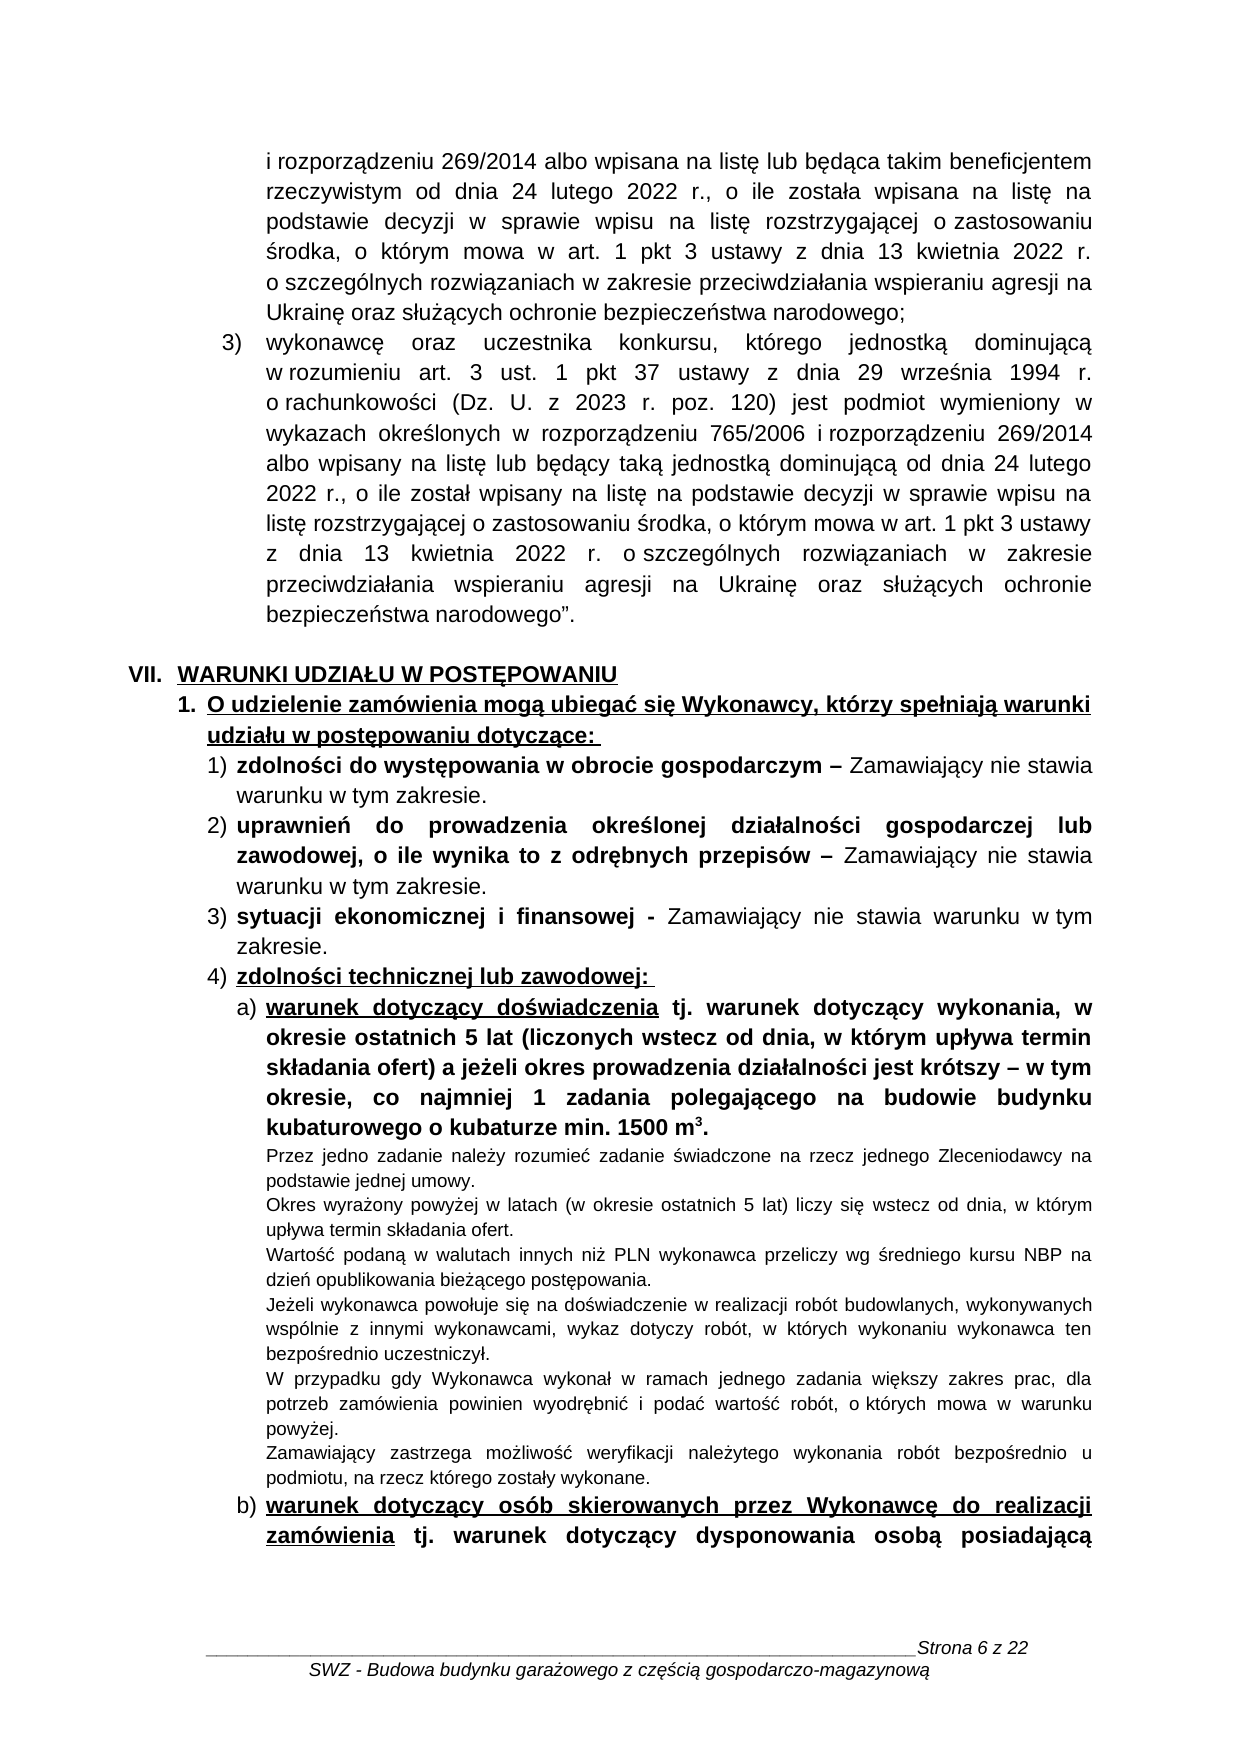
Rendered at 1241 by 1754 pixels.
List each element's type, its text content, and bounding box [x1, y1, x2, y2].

list W przypadku gdy Wykonawca wykonał w ramach jednego zadania większy zakres prac, dla potrzeb zamówienia powinien wyodrębnić i podać wartość robót, o których mowa w warunku powyżej. [266, 1368, 1092, 1439]
list warunek dotyczący doświadczenia tj. warunek dotyczący wykonania, w okresie ostatnich 5 lat (liczonych wstecz od dnia, w którym upływa termin składania ofert) a jeżeli okres prowadzenia działalności jest krótszy – w tym okresie, co najmniej 1 zadania polegającego na budowie budynku kubaturowego o kubaturze min. 1500 m3. [236, 993, 1092, 1141]
list Jeżeli wykonawca powołuje się na doświadczenie w realizacji robót budowlanych, wykonywanych wspólnie z innymi wykonawcami, wykaz dotyczy robót, w których wykonaniu wykonawca ten bezpośrednio uczestniczył. [266, 1293, 1092, 1364]
list zdolności technicznej lub zawodowej: [207, 963, 1092, 990]
list Wartość podaną w walutach innych niż PLN wykonawca przeliczy wg średniego kursu NBP na dzień opublikowania bieżącego postępowania. [266, 1244, 1092, 1290]
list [222, 148, 1092, 325]
list WARUNKI UDZIAŁU W POSTĘPOWANIU [162, 661, 1092, 688]
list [236, 1492, 1092, 1548]
list Przez jedno zadanie należy rozumieć zadanie świadczone na rzecz jednego Zleceniodawcy na podstawie jednej umowy. [266, 1144, 1092, 1191]
list zdolności do występowania w obrocie gospodarczym – Zamawiający nie stawia warunku w tym zakresie. [207, 752, 1092, 808]
list Okres wyrażony powyżej w latach (w okresie ostatnich 5 lat) liczy się wstecz od dnia, w którym upływa termin składania ofert. [266, 1194, 1092, 1241]
list Zamawiający zastrzega możliwość weryfikacji należytego wykonania robót bezpośrednio u podmiotu, na rzecz którego zostały wykonane. [266, 1442, 1092, 1488]
list uprawnień do prowadzenia określonej działalności gospodarczej lub zawodowej, o ile wynika to z odrębnych przepisów – Zamawiający nie stawia warunku w tym zakresie. [207, 812, 1092, 899]
list wykonawcę oraz uczestnika konkursu, którego jednostką dominującą w rozumieniu art. 3 ust. 1 pkt 37 ustawy z dnia 29 września 1994 r. o rachunkowości (Dz. U. z 2023 r. poz. 120) jest podmiot wymieniony w wykazach określonych w rozporządzeniu 765/2006 i rozporządzeniu 269/2014 albo wpisany na listę lub będący taką jednostką dominującą od dnia 24 lutego 2022 r., o ile został wpisany na listę na podstawie decyzji w sprawie wpisu na listę rozstrzygającej o zastosowaniu środka, o którym mowa w art. 1 pkt 3 ustawy z dnia 13 kwietnia 2022 r. o szczególnych rozwiązaniach w zakresie przeciwdziałania wspieraniu agresji na Ukrainę oraz służących ochronie bezpieczeństwa narodowego”. [222, 329, 1092, 627]
list sytuacji ekonomicznej i finansowej - Zamawiający nie stawia warunku w tym zakresie. [207, 903, 1092, 959]
list O udzielenie zamówienia mogą ubiegać się Wykonawcy, którzy spełniają warunki udziału w postępowaniu dotyczące: [177, 691, 1092, 748]
